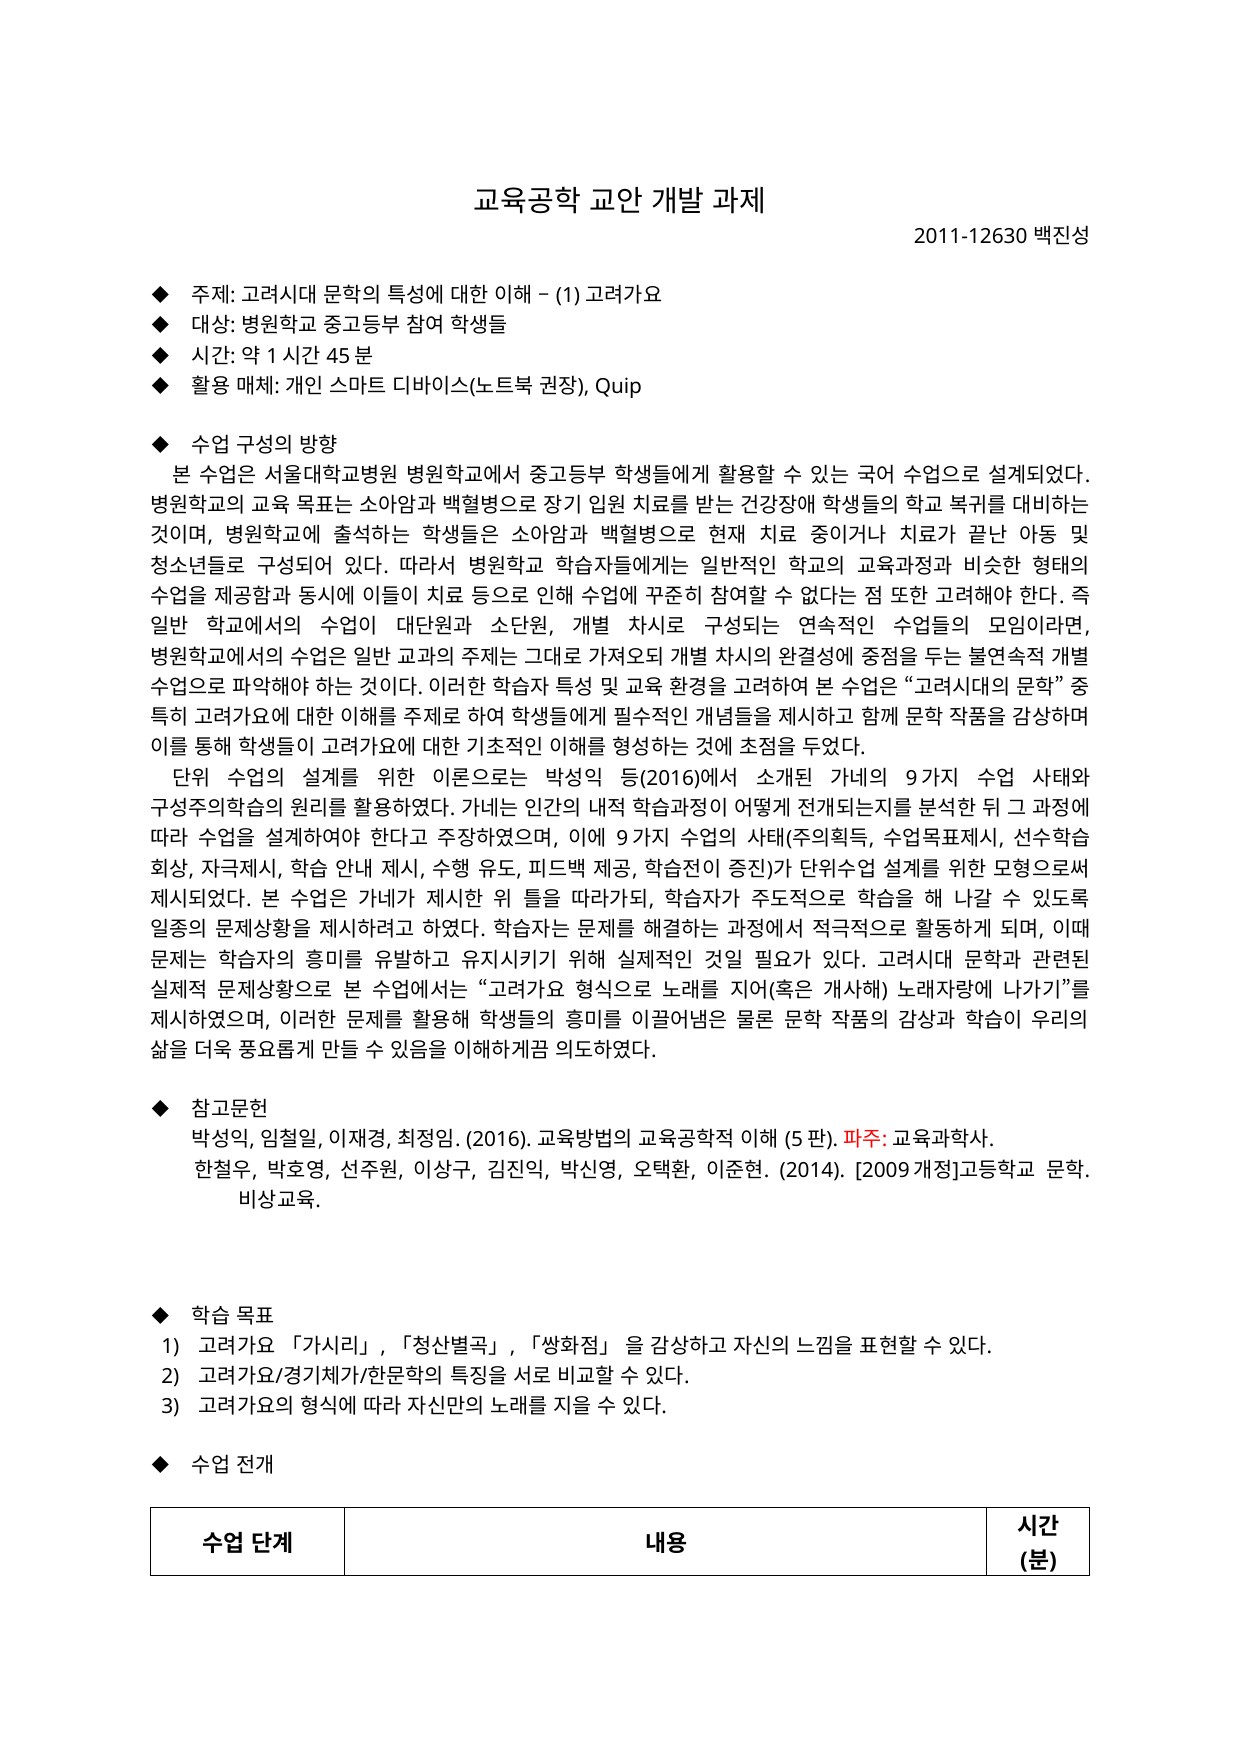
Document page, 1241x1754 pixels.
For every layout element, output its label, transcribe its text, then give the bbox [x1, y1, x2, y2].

list 고려가요의 형식에 따라 자신만의 노래를 지을 수 있다. [161, 1390, 1090, 1420]
list 주제: 고려시대 문학의 특성에 대한 이해 – (1) 고려가요 [150, 278, 1090, 308]
text 박성익, 임철일, 이재경, 최정임. (2016). 교육방법의 교육공학적 이해 (5판). 파주: 교육과학사. [150, 1123, 1090, 1153]
table_header 내용 [345, 1508, 986, 1575]
table_header 시간 (분) [987, 1508, 1089, 1575]
text 교육공학 교안 개발 과제 [150, 177, 1090, 219]
list 고려가요 「가시리」, 「청산별곡」, 「쌍화점」 을 감상하고 자신의 느낌을 표현할 수 있다. [161, 1329, 1090, 1359]
list 시간: 약 1시간 45분 [150, 339, 1090, 369]
text 단위 수업의 설계를 위한 이론으로는 박성익 등(2016)에서 소개된 가네의 9가지 수업 사태와 구성주의학습의 원리를 활용하였다. 가네는 인간의 내적 학습과정이 어떻게 전개되는지를 분석한 뒤 그 과정에 따라 수업을 설계하여야 한다고 주장하였으며, 이에 9가지 수업의 사태(주의획득, 수업목표제시, 선수학습 회상, 자극제시, 학습 안내 제시, 수행 유도, 피드백 제공, 학습전이 증진)가 단위수업 설계를 위한 모형으로써 제시되었다. 본 수업은 가네가 제시한 위 틀을 따라가되, 학습자가 주도적으로 학습을 해 나갈 수 있도록 일종의 문제상황을 제시하려고 하였다. 학습자는 문제를 해결하는 과정에서 적극적으로 활동하게 되며, 이때 문제는 학습자의 흥미를 유발하고 유지시키기 위해 실제적인 것일 필요가 있다. 고려시대 문학과 관련된 실제적 문제상황으로 본 수업에서는 “고려가요 형식으로 노래를 지어(혹은 개사해) 노래자랑에 나가기”를 제시하였으며, 이러한 문제를 활용해 학생들의 흥미를 이끌어냄은 물론 문학 작품의 감상과 학습이 우리의 삶을 더욱 풍요롭게 만들 수 있음을 이해하게끔 의도하였다. [150, 761, 1090, 1064]
list 대상: 병원학교 중고등부 참여 학생들 [150, 308, 1090, 339]
table_header 수업 단계 [151, 1508, 344, 1575]
list 수업 구성의 방향 [150, 428, 1090, 458]
list 수업 전개 [150, 1448, 1090, 1479]
text 한철우, 박호영, 선주원, 이상구, 김진익, 박신영, 오택환, 이준현. (2014). [2009개정]고등학교 문학. 비상교육. [194, 1153, 1090, 1214]
list 학습 목표 [150, 1299, 1090, 1329]
list 참고문헌 [150, 1092, 1090, 1123]
list 고려가요/경기체가/한문학의 특징을 서로 비교할 수 있다. [161, 1359, 1090, 1390]
list 활용 매체: 개인 스마트 디바이스(노트북 권장), Quip [150, 369, 1090, 399]
text 본 수업은 서울대학교병원 병원학교에서 중고등부 학생들에게 활용할 수 있는 국어 수업으로 설계되었다. 병원학교의 교육 목표는 소아암과 백혈병으로 장기 입원 치료를 받는 건강장애 학생들의 학교 복귀를 대비하는 것이며, 병원학교에 출석하는 학생들은 소아암과 백혈병으로 현재 치료 중이거나 치료가 끝난 아동 및 청소년들로 구성되어 있다. 따라서 병원학교 학습자들에게는 일반적인 학교의 교육과정과 비슷한 형태의 수업을 제공함과 동시에 이들이 치료 등으로 인해 수업에 꾸준히 참여할 수 없다는 점 또한 고려해야 한다. 즉 일반 학교에서의 수업이 대단원과 소단원, 개별 차시로 구성되는 연속적인 수업들의 모임이라면, 병원학교에서의 수업은 일반 교과의 주제는 그대로 가져오되 개별 차시의 완결성에 중점을 두는 불연속적 개별 수업으로 파악해야 하는 것이다. 이러한 학습자 특성 및 교육 환경을 고려하여 본 수업은 “고려시대의 문학” 중 특히 고려가요에 대한 이해를 주제로 하여 학생들에게 필수적인 개념들을 제시하고 함께 문학 작품을 감상하며 이를 통해 학생들이 고려가요에 대한 기초적인 이해를 형성하는 것에 초점을 두었다. [150, 458, 1090, 761]
text 2011-12630 백진성 [150, 219, 1090, 250]
